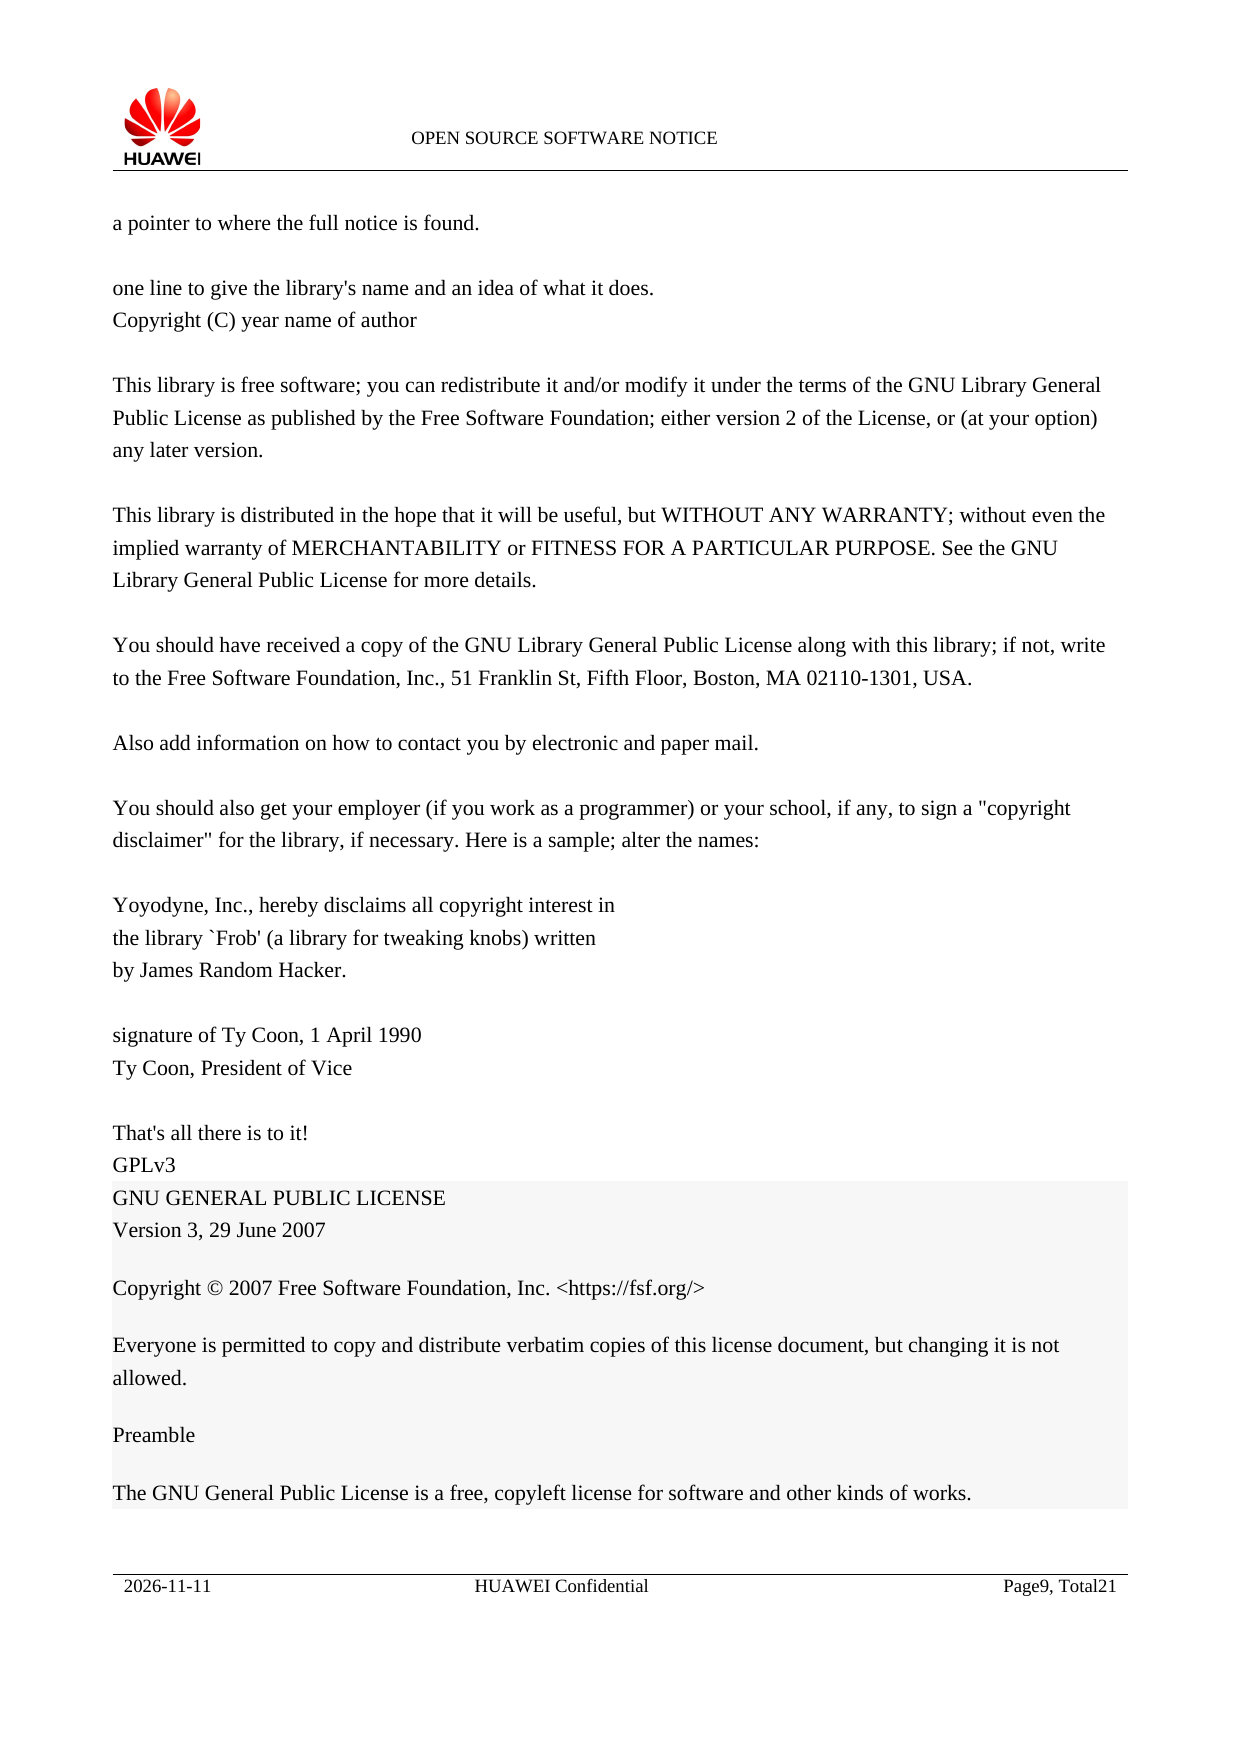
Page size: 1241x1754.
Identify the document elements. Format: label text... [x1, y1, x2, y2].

text Everyone is permitted to copy and distribute verbatim copies of this license document, but changing it is not allowed. [112, 1329, 1128, 1394]
text You should also get your employer (if you work as a programmer) or your school, if any, to sign a "copyright disclaimer" for the library, if necessary. Here is a sample; alter the names: [112, 791, 1128, 856]
text This library is distributed in the hope that it will be useful, but WITHOUT ANY WARRANTY; without even the implied warranty of MERCHANTABILITY or FITNESS FOR A PARTICULAR PURPOSE. See the GNU Library General Public License for more details. [112, 499, 1128, 596]
text Copyright © 2007 Free Software Foundation, Inc. <https://fsf.org/> [112, 1271, 1128, 1304]
text the library `Frob' (a library for tweaking knobs) written [112, 921, 1128, 954]
text one line to give the library's name and an idea of what it does. [112, 271, 1128, 304]
text You should have received a copy of the GNU Library General Public License along with this library; if not, write to the Free Software Foundation, Inc., 51 Franklin St, Fifth Floor, Boston, MA 02110-1301, USA. [112, 629, 1128, 694]
text Preamble [112, 1419, 1128, 1451]
text Copyright (C) year name of author [112, 304, 1128, 336]
text The GNU General Public License is a free, copyleft license for software and other kinds of works. [112, 1476, 1128, 1509]
text by James Random Hacker. [112, 954, 1128, 986]
text Also add information on how to contact you by electronic and paper mail. [112, 726, 1128, 759]
text Ty Coon, President of Vice [112, 1051, 1128, 1084]
text GNU GENERAL PUBLIC LICENSE Version 3, 29 June 2007 [112, 1181, 1128, 1246]
text This library is free software; you can redistribute it and/or modify it under the terms of the GNU Library General Public License as published by the Free Software Foundation; either version 2 of the License, or (at your option) any later version. [112, 369, 1128, 466]
text GPLv3 [112, 1149, 1128, 1181]
text signature of Ty Coon, 1 April 1990 [112, 1019, 1128, 1051]
text That's all there is to it! [112, 1116, 1128, 1149]
text Yoyodyne, Inc., hereby disclaims all copyright interest in [112, 889, 1128, 921]
picture [124, 88, 201, 165]
